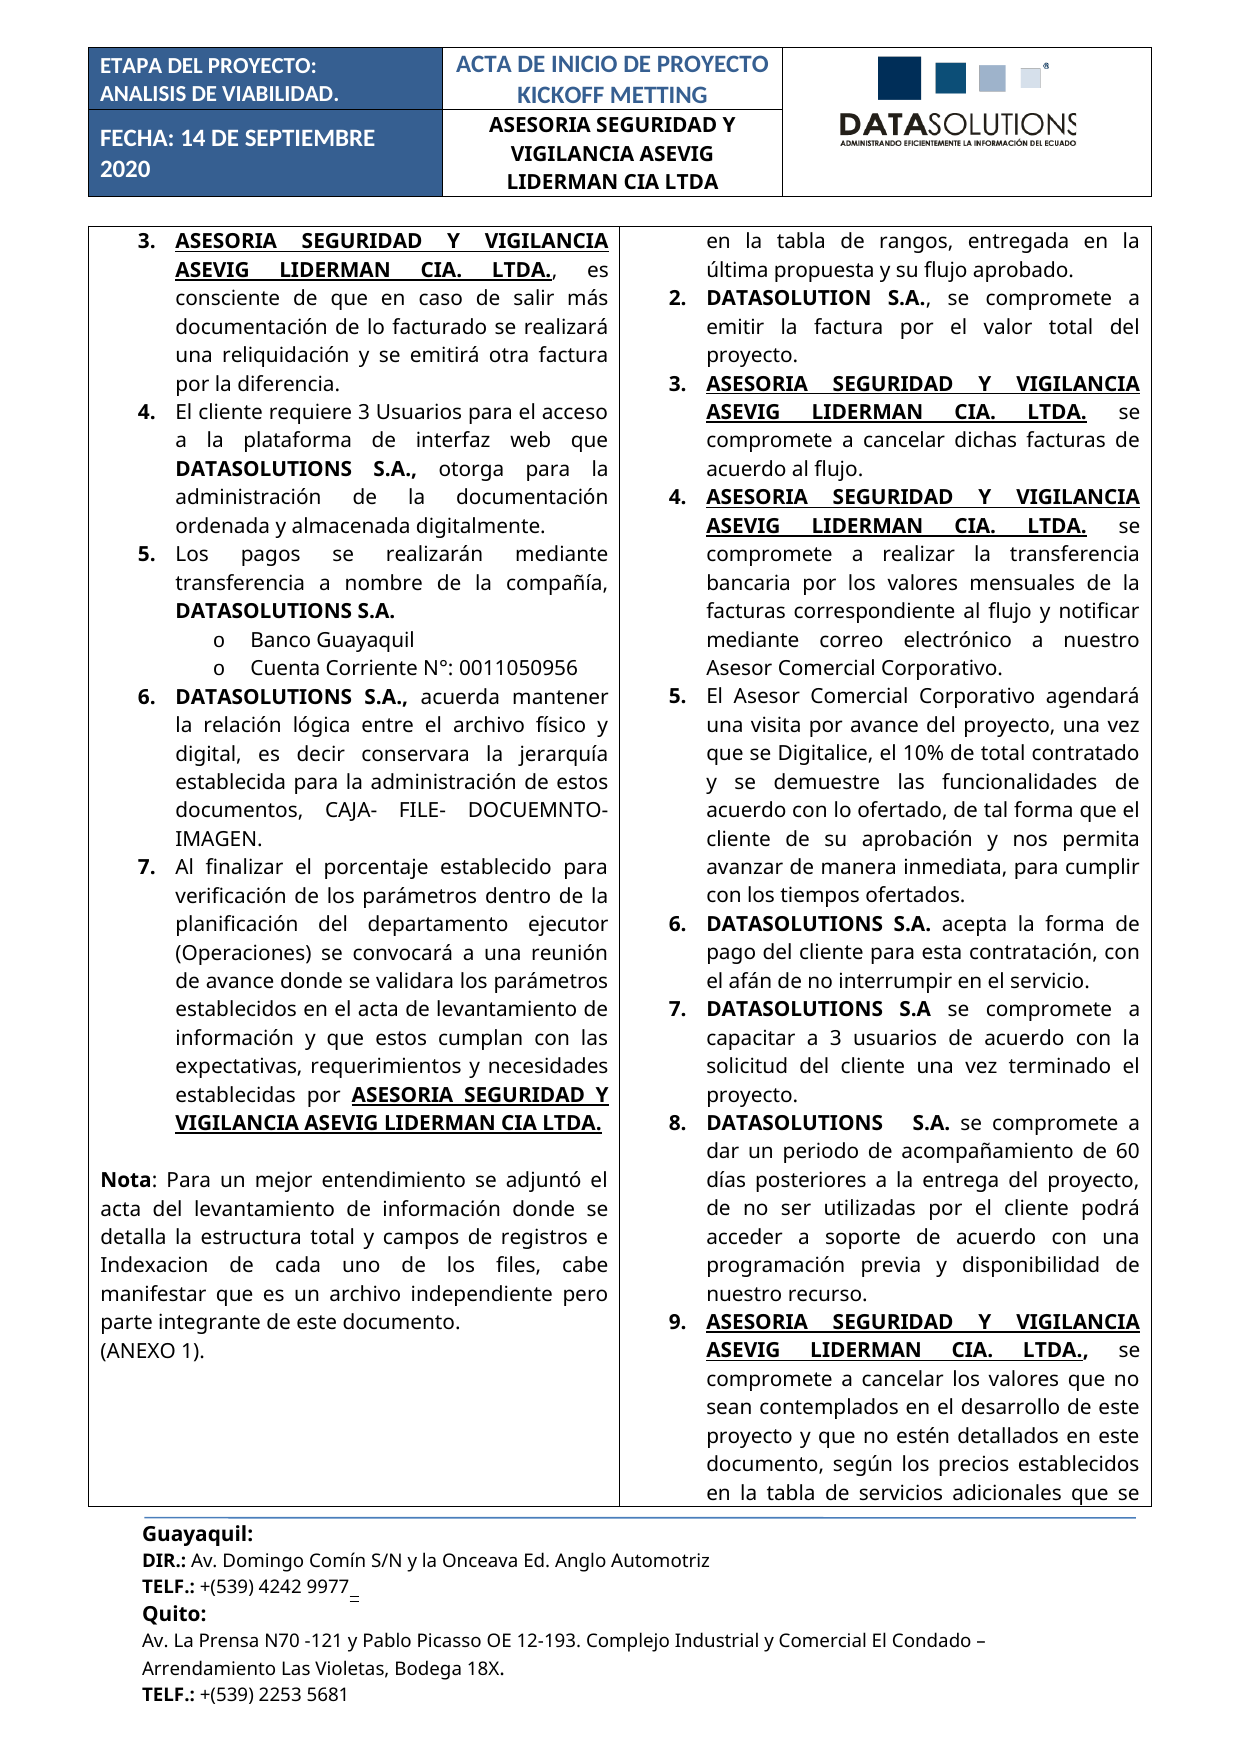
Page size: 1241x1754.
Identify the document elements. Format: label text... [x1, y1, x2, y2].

picture [838, 52, 1077, 147]
